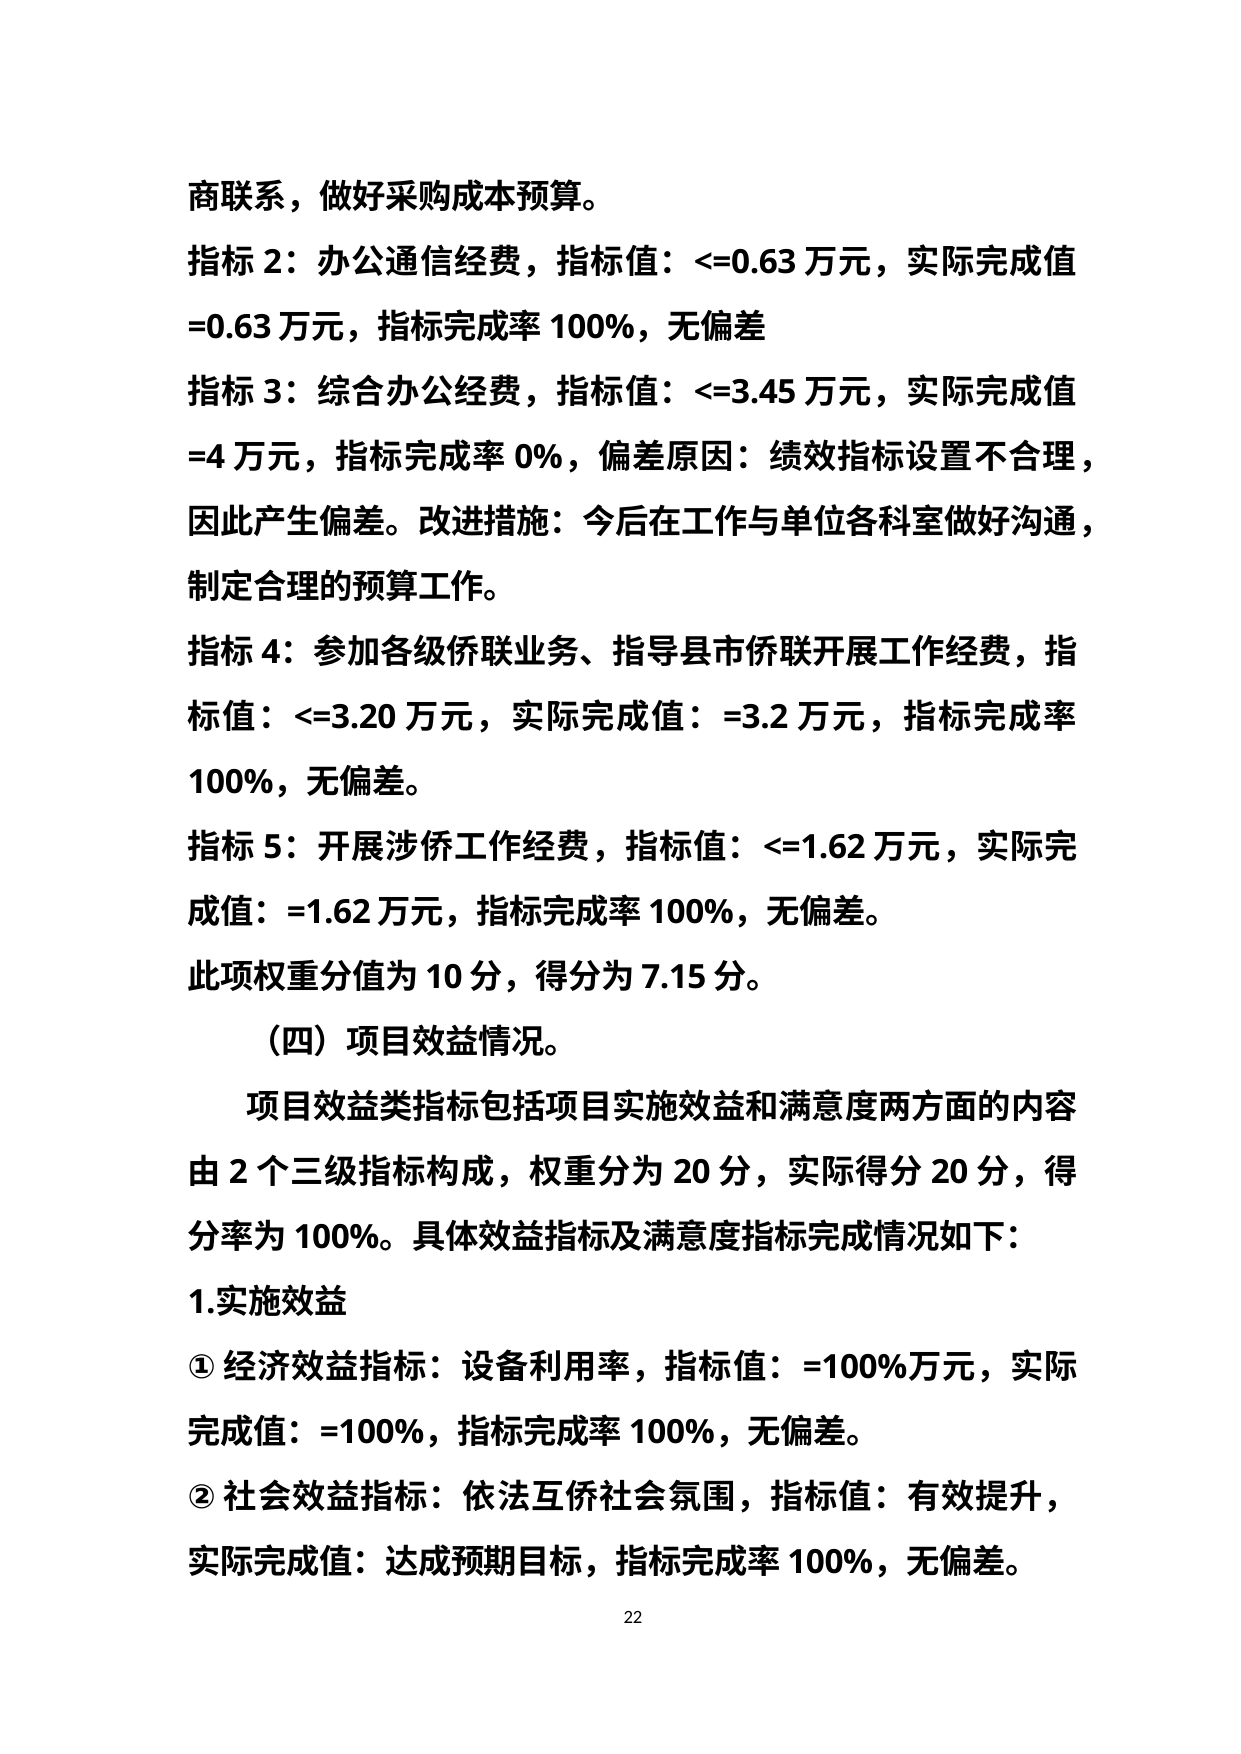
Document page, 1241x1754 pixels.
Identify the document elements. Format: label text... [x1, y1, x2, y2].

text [187, 1072, 1078, 1592]
text （四）项目效益情况。 [187, 1007, 1078, 1072]
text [187, 162, 1078, 1007]
